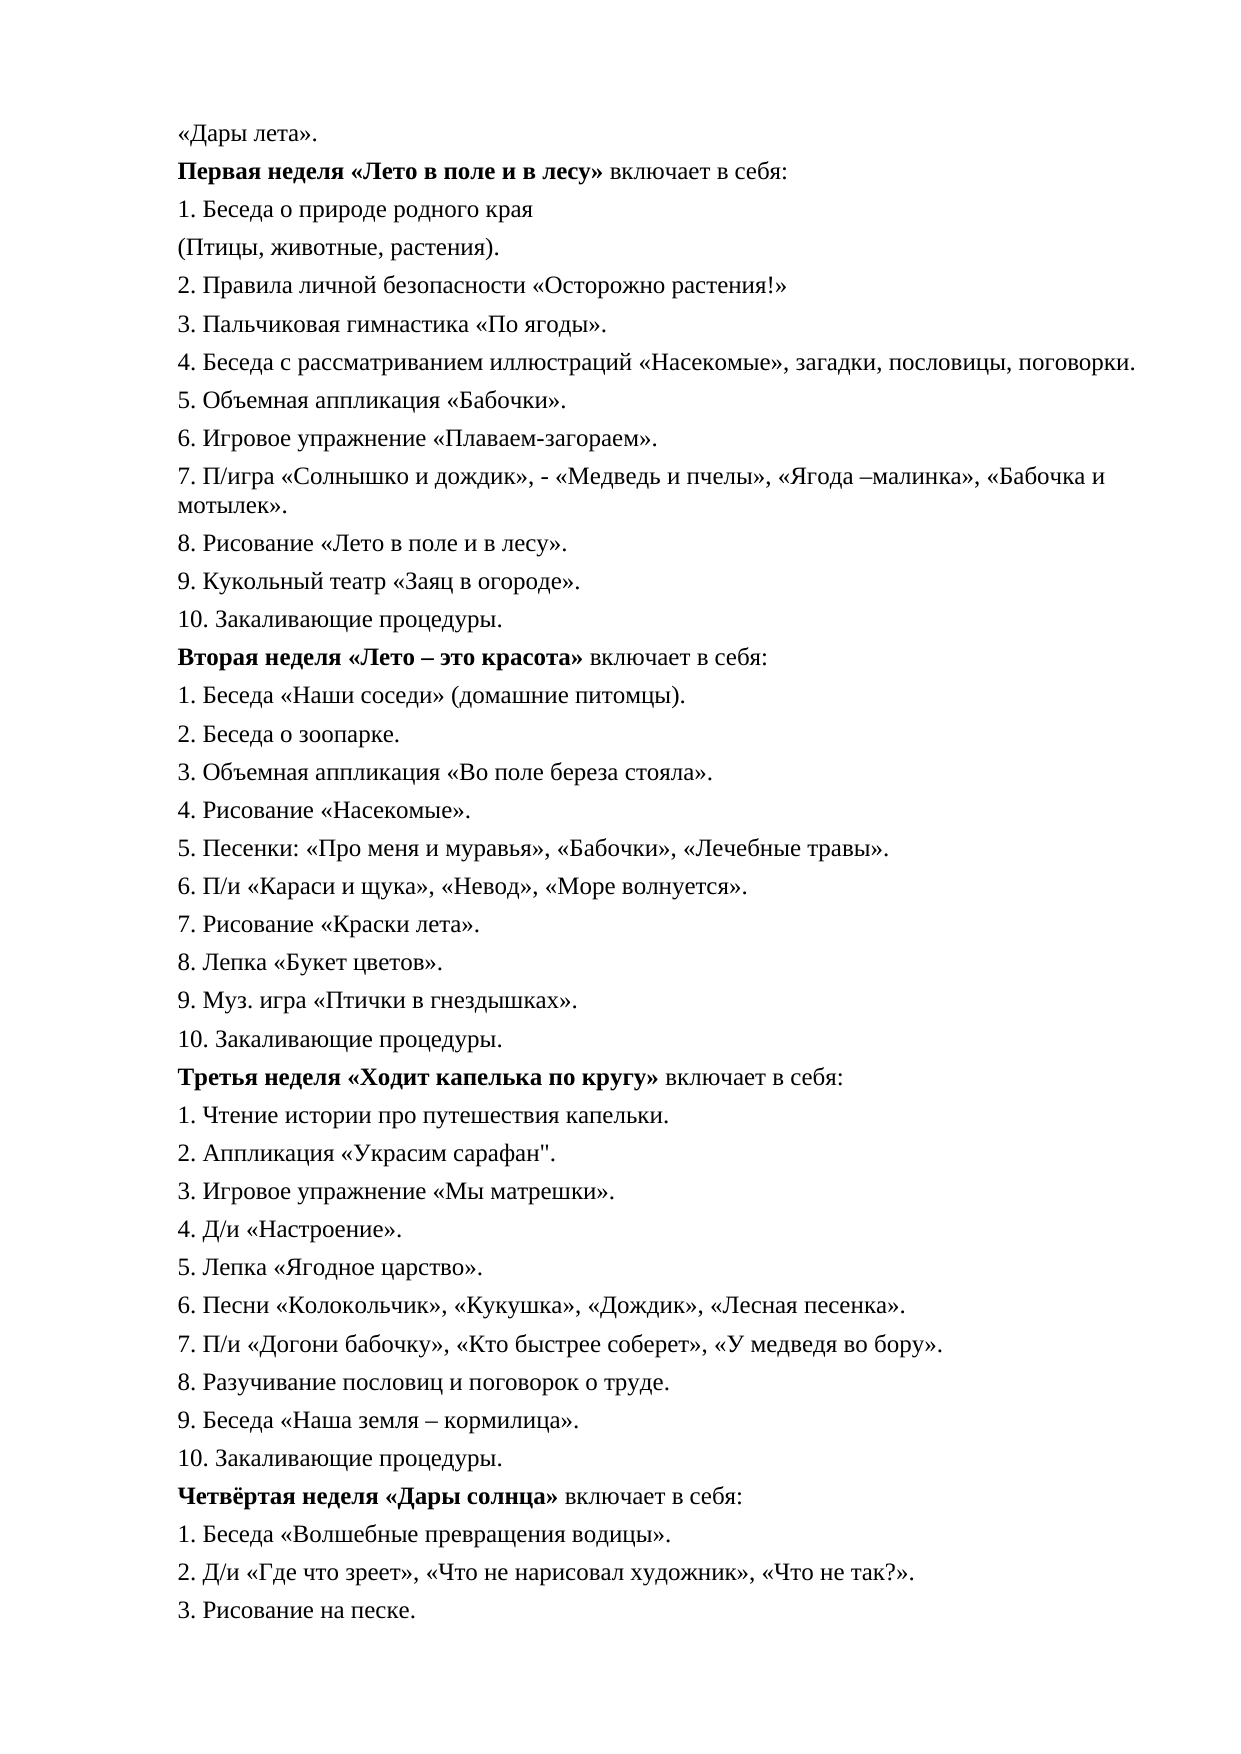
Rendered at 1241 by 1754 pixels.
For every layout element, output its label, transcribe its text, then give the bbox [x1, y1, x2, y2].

text 10. Закаливающие процедуры. [177, 1024, 1152, 1052]
text Третья неделя «Ходит капелька по кругу» включает в себя: [177, 1062, 1152, 1091]
text 2. Д/и «Где что зреет», «Что не нарисовал художник», «Что не так?». [177, 1557, 1152, 1586]
text 7. П/и «Догони бабочку», «Кто быстрее соберет», «У медведя во бору». [177, 1329, 1152, 1357]
text 3. Игровое упражнение «Мы матрешки». [177, 1176, 1152, 1205]
text 9. Муз. игра «Птички в гнездышках». [177, 986, 1152, 1014]
text 6. П/и «Караси и щука», «Невод», «Море волнуется». [177, 871, 1152, 900]
text Четвёртая неделя «Дары солнца» включает в себя: [177, 1481, 1152, 1510]
text 5. Песенки: «Про меня и муравья», «Бабочки», «Лечебные травы». [177, 833, 1152, 862]
text 6. Игровое упражнение «Плаваем-загораем». [177, 423, 1152, 452]
text 5. Объемная аппликация «Бабочки». [177, 385, 1152, 414]
text 1. Беседа «Волшебные превращения водицы». [177, 1519, 1152, 1548]
text 1. Беседа о природе родного края [177, 194, 1152, 223]
text 6. Песни «Колокольчик», «Кукушка», «Дождик», «Лесная песенка». [177, 1291, 1152, 1319]
text «Дары лета». [177, 118, 1152, 147]
text 7. П/игра «Солнышко и дождик», - «Медведь и пчелы», «Ягода –малинка», «Бабочка и мотылек». [177, 461, 1152, 519]
text 4. Д/и «Настроение». [177, 1214, 1152, 1243]
text (Птицы, животные, растения). [177, 232, 1152, 261]
text 2. Аппликация «Украсим сарафан". [177, 1138, 1152, 1167]
text 10. Закаливающие процедуры. [177, 1443, 1152, 1472]
text 1. Чтение истории про путешествия капельки. [177, 1100, 1152, 1129]
text 7. Рисование «Краски лета». [177, 909, 1152, 938]
text 5. Лепка «Ягодное царство». [177, 1252, 1152, 1281]
text Вторая неделя «Лето – это красота» включает в себя: [177, 642, 1152, 671]
text Первая неделя «Лето в поле и в лесу» включает в себя: [177, 156, 1152, 185]
text 3. Рисование на песке. [177, 1596, 1152, 1624]
text 3. Пальчиковая гимнастика «По ягоды». [177, 309, 1152, 337]
text 4. Рисование «Насекомые». [177, 795, 1152, 824]
text 3. Объемная аппликация «Во поле береза стояла». [177, 757, 1152, 786]
text 1. Беседа «Наши соседи» (домашние питомцы). [177, 681, 1152, 709]
text 8. Разучивание пословиц и поговорок о труде. [177, 1367, 1152, 1396]
text 4. Беседа с рассматриванием иллюстраций «Насекомые», загадки, пословицы, поговорки. [177, 347, 1152, 376]
text 10. Закаливающие процедуры. [177, 604, 1152, 633]
text 2. Правила личной безопасности «Осторожно растения!» [177, 271, 1152, 299]
text 8. Рисование «Лето в поле и в лесу». [177, 528, 1152, 557]
text 9. Беседа «Наша земля – кормилица». [177, 1405, 1152, 1434]
text 8. Лепка «Букет цветов». [177, 947, 1152, 976]
text 2. Беседа о зоопарке. [177, 719, 1152, 747]
text 9. Кукольный театр «Заяц в огороде». [177, 566, 1152, 595]
